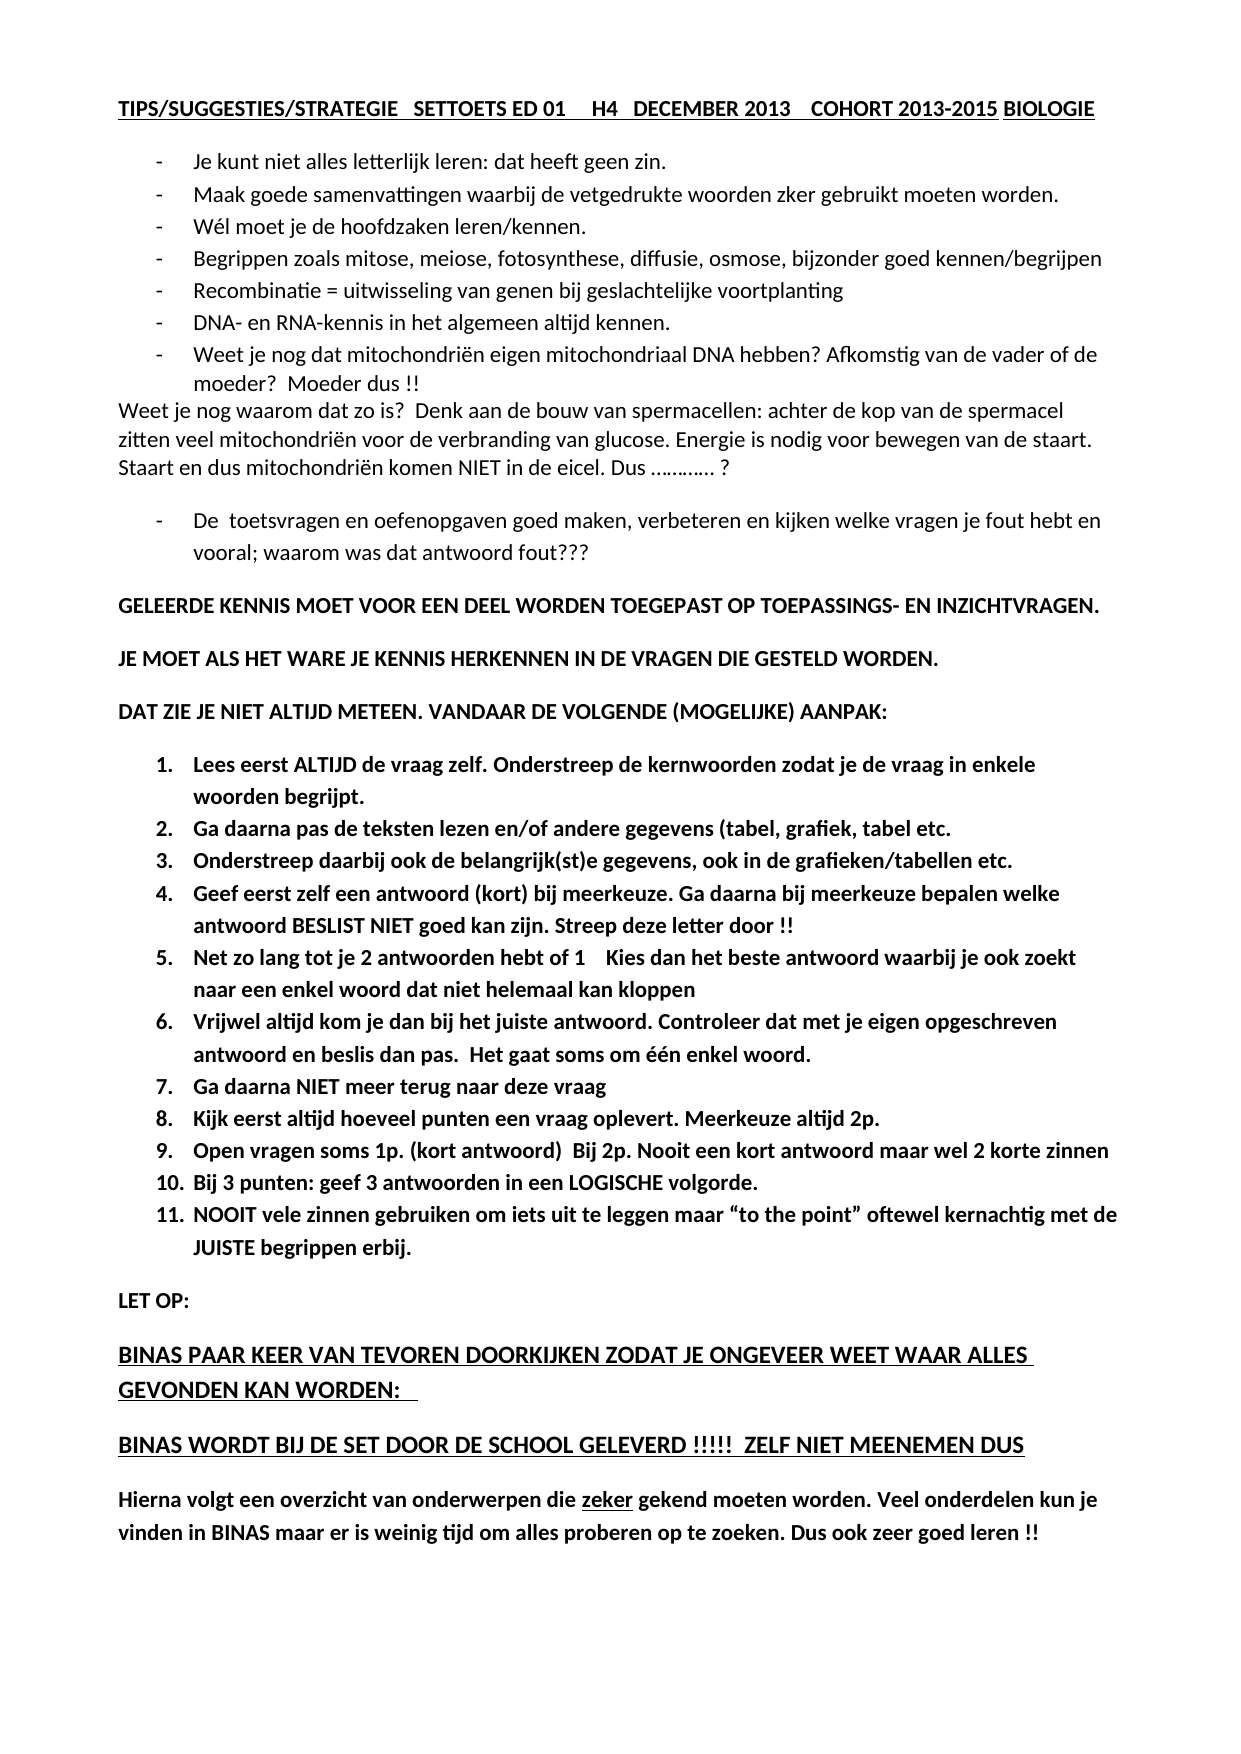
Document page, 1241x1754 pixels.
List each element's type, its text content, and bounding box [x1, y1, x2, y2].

list NOOIT vele zinnen gebruiken om iets uit te leggen maar “to the point” oftewel kernachtig met de JUISTE begrippen erbij. [156, 1201, 1122, 1261]
list Ga daarna NIET meer terug naar deze vraag [156, 1072, 1122, 1100]
list Ga daarna pas de teksten lezen en/of andere gegevens (tabel, grafiek, tabel etc. [156, 814, 1122, 842]
text LET OP: [118, 1286, 1122, 1314]
list Begrippen zoals mitose, meiose, fotosynthese, diffusie, osmose, bijzonder goed kennen/begrijpen [156, 244, 1122, 272]
list DNA- en RNA-kennis in het algemeen altijd kennen. [156, 308, 1122, 336]
list Maak goede samenvattingen waarbij de vetgedrukte woorden zker gebruikt moeten worden. [156, 180, 1122, 208]
text BINAS PAAR KEER VAN TEVOREN DOORKIJKEN ZODAT JE ONGEVEER WEET WAAR ALLES GEVONDEN KAN WORDEN: [118, 1339, 1122, 1404]
list Open vragen soms 1p. (kort antwoord) Bij 2p. Nooit een kort antwoord maar wel 2 korte zinnen [156, 1136, 1122, 1164]
list Net zo lang tot je 2 antwoorden hebt of 1 Kies dan het beste antwoord waarbij je ook zoekt naar een enkel woord dat niet helemaal kan kloppen [156, 943, 1122, 1003]
text TIPS/SUGGESTIES/STRATEGIE SETTOETS ED 01 H4 DECEMBER 2013 COHORT 2013-2015 BIOLOGIE [118, 94, 1122, 122]
list Onderstreep daarbij ook de belangrijk(st)e gegevens, ook in de grafieken/tabellen etc. [156, 847, 1122, 874]
list Kijk eerst altijd hoeveel punten een vraag oplevert. Meerkeuze altijd 2p. [156, 1104, 1122, 1132]
list Weet je nog dat mitochondriën eigen mitochondriaal DNA hebben? Afkomstig van de vader of de moeder? Moeder dus !! [156, 341, 1122, 397]
list Wél moet je de hoofdzaken leren/kennen. [156, 212, 1122, 240]
list De toetsvragen en oefenopgaven goed maken, verbeteren en kijken welke vragen je fout hebt en vooral; waarom was dat antwoord fout??? [156, 506, 1122, 566]
list Vrijwel altijd kom je dan bij het juiste antwoord. Controleer dat met je eigen opgeschreven antwoord en beslis dan pas. Het gaat soms om één enkel woord. [156, 1007, 1122, 1068]
text DAT ZIE JE NIET ALTIJD METEEN. VANDAAR DE VOLGENDE (MOGELIJKE) AANPAK: [118, 697, 1122, 725]
text Hierna volgt een overzicht van onderwerpen die zeker gekend moeten worden. Veel onderdelen kun je vinden in BINAS maar er is weinig tijd om alles proberen op te zoeken. Dus ook zeer goed leren !! [118, 1486, 1122, 1546]
list Geef eerst zelf een antwoord (kort) bij meerkeuze. Ga daarna bij meerkeuze bepalen welke antwoord BESLIST NIET goed kan zijn. Streep deze letter door !! [156, 879, 1122, 939]
text Weet je nog waarom dat zo is? Denk aan de bouw van spermacellen: achter de kop van de spermacel zitten veel mitochondriën voor de verbranding van glucose. Energie is nodig voor bewegen van de staart. [118, 397, 1122, 453]
text Staart en dus mitochondriën komen NIET in de eicel. Dus ………… ? [118, 453, 1122, 481]
list Je kunt niet alles letterlijk leren: dat heeft geen zin. [156, 147, 1122, 176]
list Recombinatie = uitwisseling van genen bij geslachtelijke voortplanting [156, 276, 1122, 304]
text JE MOET ALS HET WARE JE KENNIS HERKENNEN IN DE VRAGEN DIE GESTELD WORDEN. [118, 644, 1122, 672]
list Lees eerst ALTIJD de vraag zelf. Onderstreep de kernwoorden zodat je de vraag in enkele woorden begrijpt. [156, 750, 1122, 810]
text BINAS WORDT BIJ DE SET DOOR DE SCHOOL GELEVERD !!!!! ZELF NIET MEENEMEN DUS [118, 1430, 1122, 1460]
text GELEERDE KENNIS MOET VOOR EEN DEEL WORDEN TOEGEPAST OP TOEPASSINGS- EN INZICHTVRAGEN. [118, 591, 1122, 619]
list Bij 3 punten: geef 3 antwoorden in een LOGISCHE volgorde. [156, 1168, 1122, 1196]
